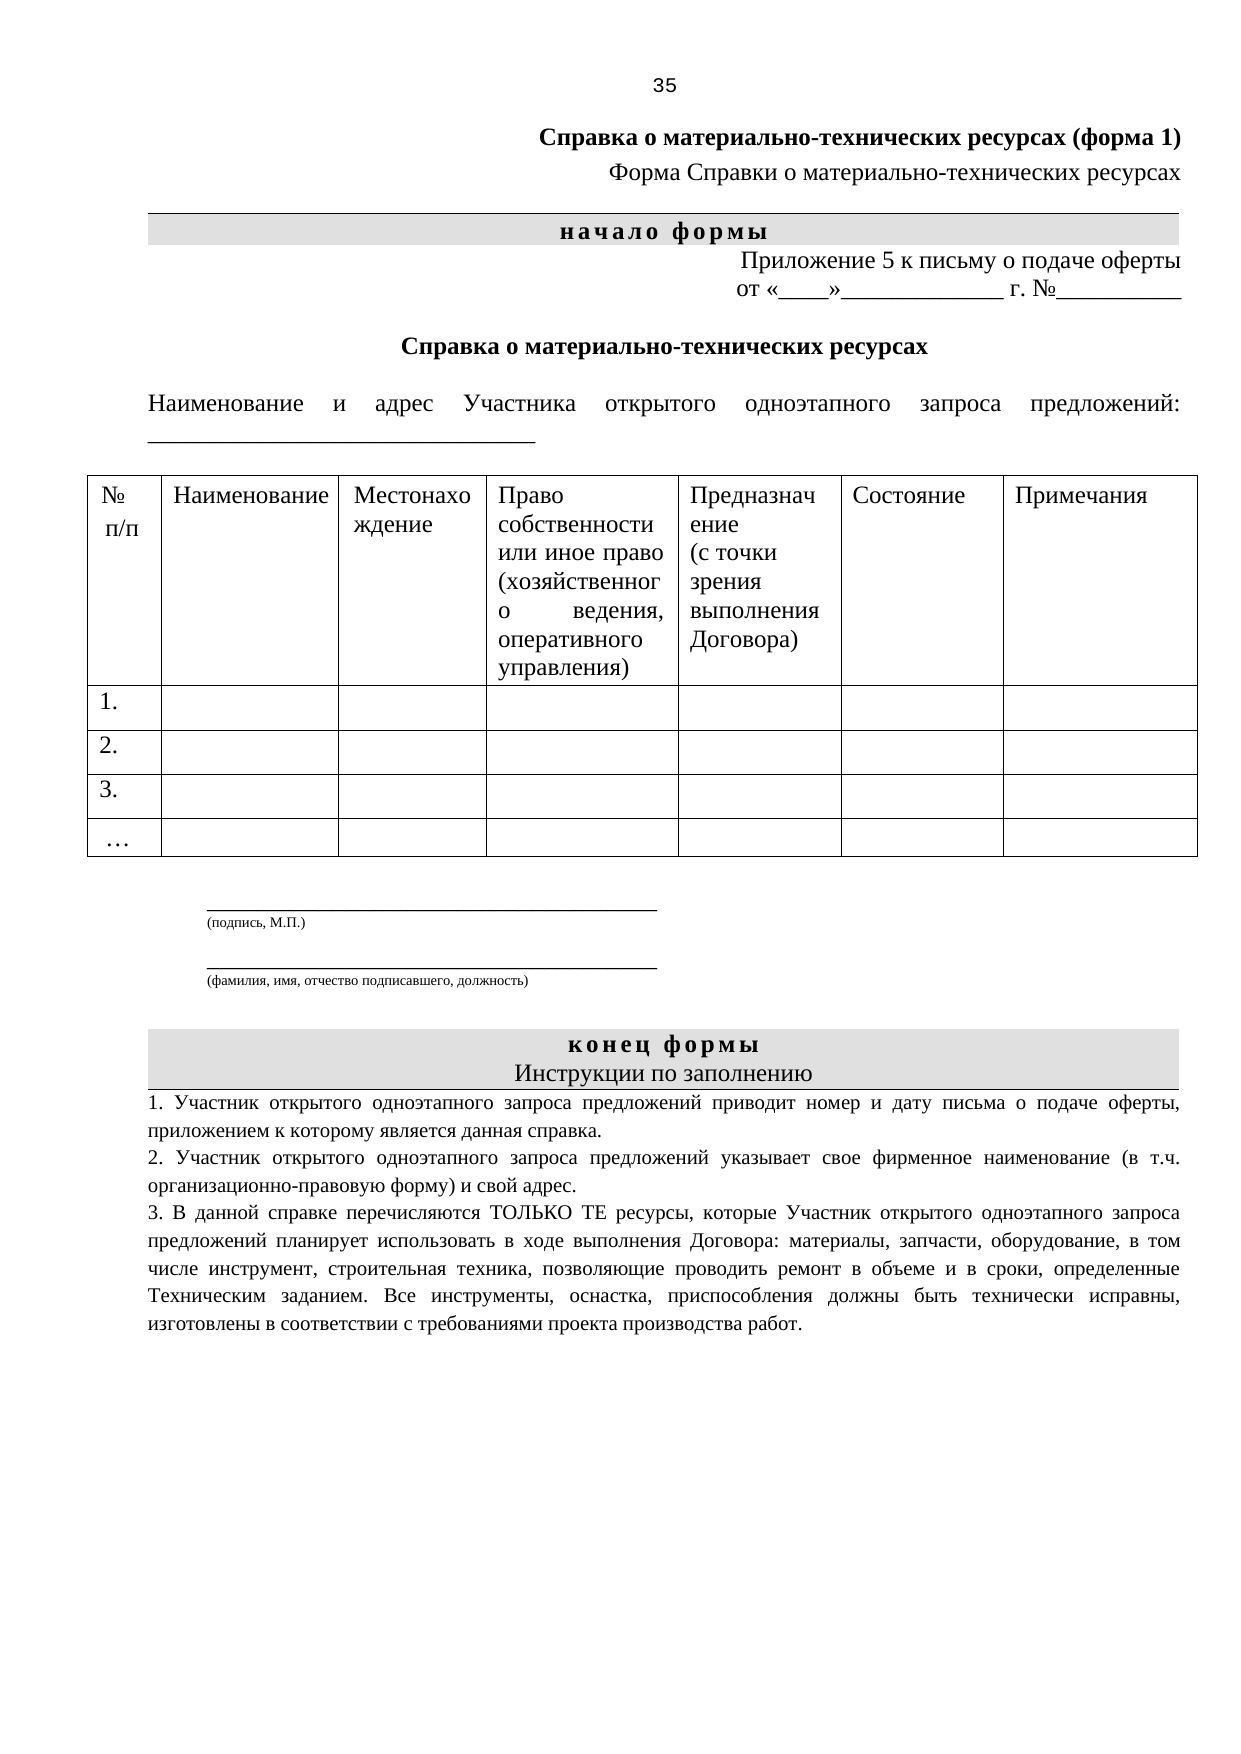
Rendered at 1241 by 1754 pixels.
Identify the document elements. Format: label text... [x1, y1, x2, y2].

table_header Примечания [1004, 476, 1197, 685]
table_header Местонахождение [339, 476, 486, 685]
table_cell [842, 686, 1003, 729]
text конец формы [148, 1029, 1179, 1058]
table_header № п/п [88, 476, 161, 685]
table_header Наименование [162, 476, 338, 685]
table_cell [842, 731, 1003, 773]
table_cell [1004, 686, 1197, 729]
text Наименование и адрес Участника открытого одноэтапного запроса предложений: _______________________________ [148, 388, 1181, 446]
table_cell [162, 686, 338, 729]
text ____________________________________ [148, 886, 1181, 914]
table_cell [88, 686, 161, 729]
text Справка о материально-технических ресурсах [148, 331, 1181, 360]
text Форма Справки о материально-технических ресурсах [284, 157, 1181, 186]
table_cell [1004, 731, 1197, 773]
table_cell [88, 731, 161, 773]
table_cell [487, 686, 678, 729]
table_cell [679, 731, 841, 773]
table_header Состояние [842, 476, 1003, 685]
table_cell [679, 775, 841, 818]
text (подпись, М.П.) [148, 914, 797, 943]
table_cell [1004, 819, 1197, 856]
table_cell [339, 819, 486, 856]
table_cell [487, 775, 678, 818]
text 1. Участник открытого одноэтапного запроса предложений приводит номер и дату письма о подаче оферты, приложением к которому является данная справка. [148, 1090, 1181, 1142]
table_cell [162, 775, 338, 818]
text (фамилия, имя, отчество подписавшего, должность) [148, 972, 797, 1001]
table_cell [487, 731, 678, 773]
table_cell [162, 731, 338, 773]
text 3. В данной справке перечисляются ТОЛЬКО ТЕ ресурсы, которые Участник открытого одноэтапного запроса предложений планирует использовать в ходе выполнения Договора: материалы, запчасти, оборудование, в том числе инструмент, строительная техника, позволяющие проводить ремонт в объеме и в сроки, определенные Техническим заданием. Все инструменты, оснастка, приспособления должны быть технически исправны, изготовлены в соответствии с требованиями проекта производства работ. [148, 1200, 1181, 1335]
table_cell [679, 819, 841, 856]
table_cell [88, 775, 161, 818]
text Инструкции по заполнению [148, 1058, 1179, 1089]
table_cell [339, 686, 486, 729]
table_header Предназначение (с точки зрения выполнения Договора) [679, 476, 841, 685]
table_cell [842, 819, 1003, 856]
table_cell … [88, 819, 161, 856]
table_cell [339, 731, 486, 773]
table_cell [679, 686, 841, 729]
text Справка о материально-технических ресурсах (форма 5) [148, 122, 1181, 151]
table_cell [842, 775, 1003, 818]
text Приложение 5 к письму о подаче оферты от «____»_____________ г. №__________ [148, 245, 1181, 302]
table_cell [339, 775, 486, 818]
text начало формы [148, 214, 1179, 245]
text 2. Участник открытого одноэтапного запроса предложений указывает свое фирменное наименование (в т.ч. организационно-правовую форму) и свой адрес. [148, 1145, 1181, 1197]
table_header Право собственности или иное право (хозяйственного ведения, оперативного управления) [487, 476, 678, 685]
table_cell [162, 819, 338, 856]
text ____________________________________ [148, 943, 1181, 972]
table_cell [1004, 775, 1197, 818]
table_cell [487, 819, 678, 856]
